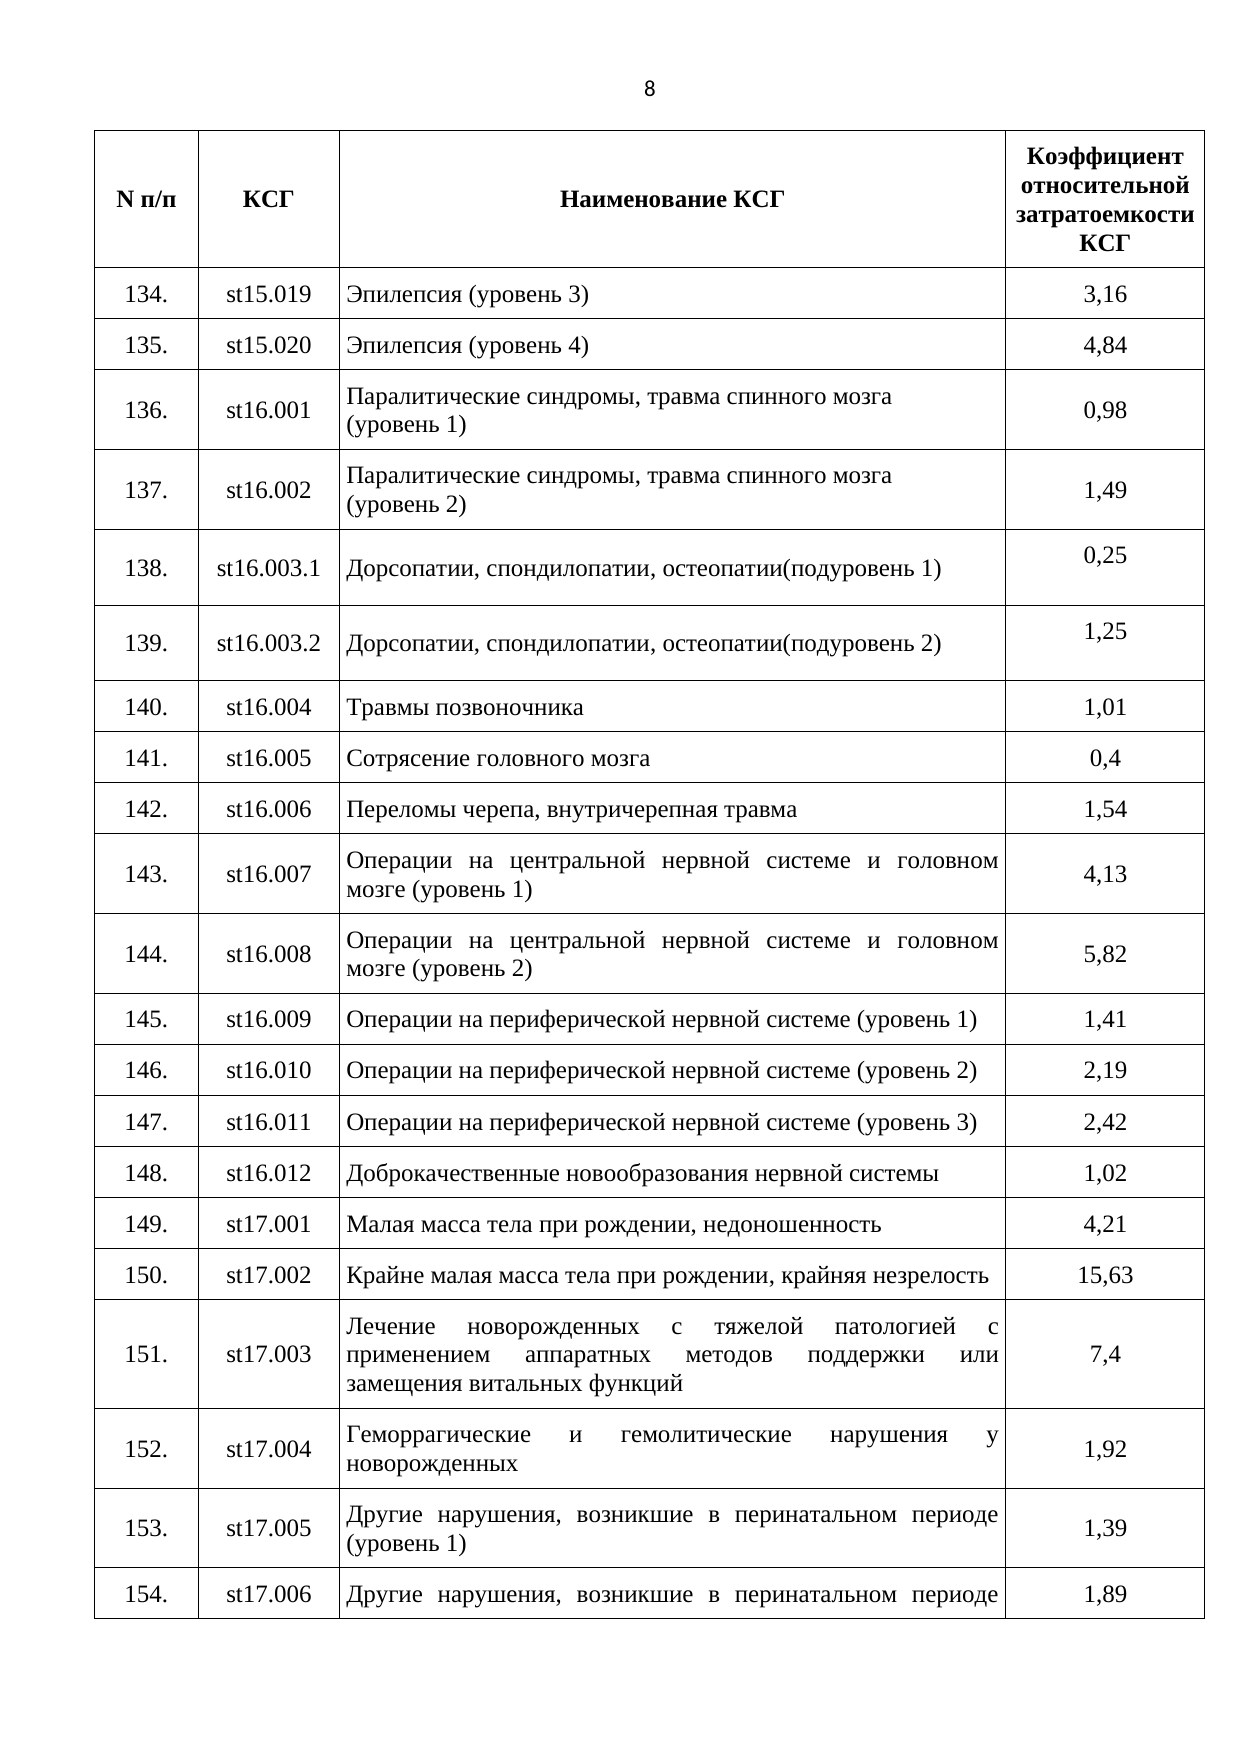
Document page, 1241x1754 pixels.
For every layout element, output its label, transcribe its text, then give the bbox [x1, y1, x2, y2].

table_cell Операции на периферической нервной системе (уровень 3) [340, 1096, 1005, 1146]
table_cell [95, 1147, 198, 1197]
table_cell 0,98 [1006, 370, 1204, 449]
table_cell [95, 681, 198, 731]
table_cell Дорсопатии, спондилопатии, остеопатии(подуровень 2) [340, 606, 1005, 680]
table_cell st16.003.2 [199, 606, 339, 680]
table_cell 4,13 [1006, 834, 1204, 913]
table_cell Эпилепсия (уровень 4) [340, 319, 1005, 369]
table_cell 4,21 [1006, 1198, 1204, 1248]
table_cell st17.005 [199, 1489, 339, 1567]
table_cell 0,4 [1006, 732, 1204, 782]
table_cell 1,25 [1006, 606, 1204, 680]
table_cell Доброкачественные новообразования нервной системы [340, 1147, 1005, 1197]
table_cell Операции на центральной нервной системе и головном мозге (уровень 1) [340, 834, 1005, 913]
table_header Коэффициент относительной затратоемкости КСГ [1006, 131, 1204, 267]
table_cell Малая масса тела при рождении, недоношенность [340, 1198, 1005, 1248]
table_cell st17.004 [199, 1409, 339, 1487]
table_cell st15.020 [199, 319, 339, 369]
table_cell 3,16 [1006, 268, 1204, 318]
table_cell st16.012 [199, 1147, 339, 1197]
table_cell st16.006 [199, 783, 339, 833]
table_header Наименование КСГ [340, 131, 1005, 267]
table_cell [95, 1409, 198, 1487]
table_cell [95, 1249, 198, 1299]
table_header N п/п [95, 131, 198, 267]
table_cell 1,41 [1006, 994, 1204, 1044]
table_cell [95, 1198, 198, 1248]
table_header КСГ [199, 131, 339, 267]
table_cell Крайне малая масса тела при рождении, крайняя незрелость [340, 1249, 1005, 1299]
table_cell Переломы черепа, внутричерепная травма [340, 783, 1005, 833]
table_cell st16.007 [199, 834, 339, 913]
table_cell Паралитические синдромы, травма спинного мозга (уровень 2) [340, 450, 1005, 529]
table_cell [95, 914, 198, 993]
table_cell st16.011 [199, 1096, 339, 1146]
table_cell [95, 530, 198, 604]
table_cell Операции на центральной нервной системе и головном мозге (уровень 2) [340, 914, 1005, 993]
table_cell 0,25 [1006, 530, 1204, 604]
table_cell 1,02 [1006, 1147, 1204, 1197]
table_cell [340, 1568, 1005, 1618]
table_cell 5,82 [1006, 914, 1204, 993]
table_cell [95, 783, 198, 833]
table_cell [95, 1096, 198, 1146]
table_cell [95, 1045, 198, 1095]
table_cell [95, 834, 198, 913]
table_cell Лечение новорожденных с тяжелой патологией с применением аппаратных методов поддержки или замещения витальных функций [340, 1300, 1005, 1408]
table_cell st16.004 [199, 681, 339, 731]
table_cell 7,4 [1006, 1300, 1204, 1408]
table_cell 15,63 [1006, 1249, 1204, 1299]
table_cell st16.010 [199, 1045, 339, 1095]
table_cell Эпилепсия (уровень 3) [340, 268, 1005, 318]
table_cell 2,42 [1006, 1096, 1204, 1146]
table_cell Другие нарушения, возникшие в перинатальном периоде (уровень 1) [340, 1489, 1005, 1567]
table_cell [95, 606, 198, 680]
table_cell [95, 319, 198, 369]
table_cell Операции на периферической нервной системе (уровень 1) [340, 994, 1005, 1044]
table_cell st16.009 [199, 994, 339, 1044]
table_cell 1,92 [1006, 1409, 1204, 1487]
table_cell Геморрагические и гемолитические нарушения у новорожденных [340, 1409, 1005, 1487]
table_cell [95, 1489, 198, 1567]
table_cell 2,19 [1006, 1045, 1204, 1095]
table_cell [95, 370, 198, 449]
table_cell [95, 994, 198, 1044]
table_cell [95, 1300, 198, 1408]
table_cell Травмы позвоночника [340, 681, 1005, 731]
table_cell st17.001 [199, 1198, 339, 1248]
table_cell Дорсопатии, спондилопатии, остеопатии(подуровень 1) [340, 530, 1005, 604]
table_cell st16.008 [199, 914, 339, 993]
table_cell [95, 1568, 198, 1618]
table_cell st15.019 [199, 268, 339, 318]
table_cell st16.002 [199, 450, 339, 529]
table_cell 1,54 [1006, 783, 1204, 833]
table_cell Сотрясение головного мозга [340, 732, 1005, 782]
table_cell [95, 732, 198, 782]
table_cell 1,01 [1006, 681, 1204, 731]
table_cell 1,89 [1006, 1568, 1204, 1618]
table_cell st16.001 [199, 370, 339, 449]
table_cell 1,39 [1006, 1489, 1204, 1567]
table_cell [95, 450, 198, 529]
table_cell Операции на периферической нервной системе (уровень 2) [340, 1045, 1005, 1095]
table_cell st16.005 [199, 732, 339, 782]
table_cell 1,49 [1006, 450, 1204, 529]
table_cell st16.003.1 [199, 530, 339, 604]
table_cell Паралитические синдромы, травма спинного мозга (уровень 1) [340, 370, 1005, 449]
table_cell 4,84 [1006, 319, 1204, 369]
table_cell st17.006 [199, 1568, 339, 1618]
table_cell [95, 268, 198, 318]
table_cell st17.002 [199, 1249, 339, 1299]
table_cell st17.003 [199, 1300, 339, 1408]
